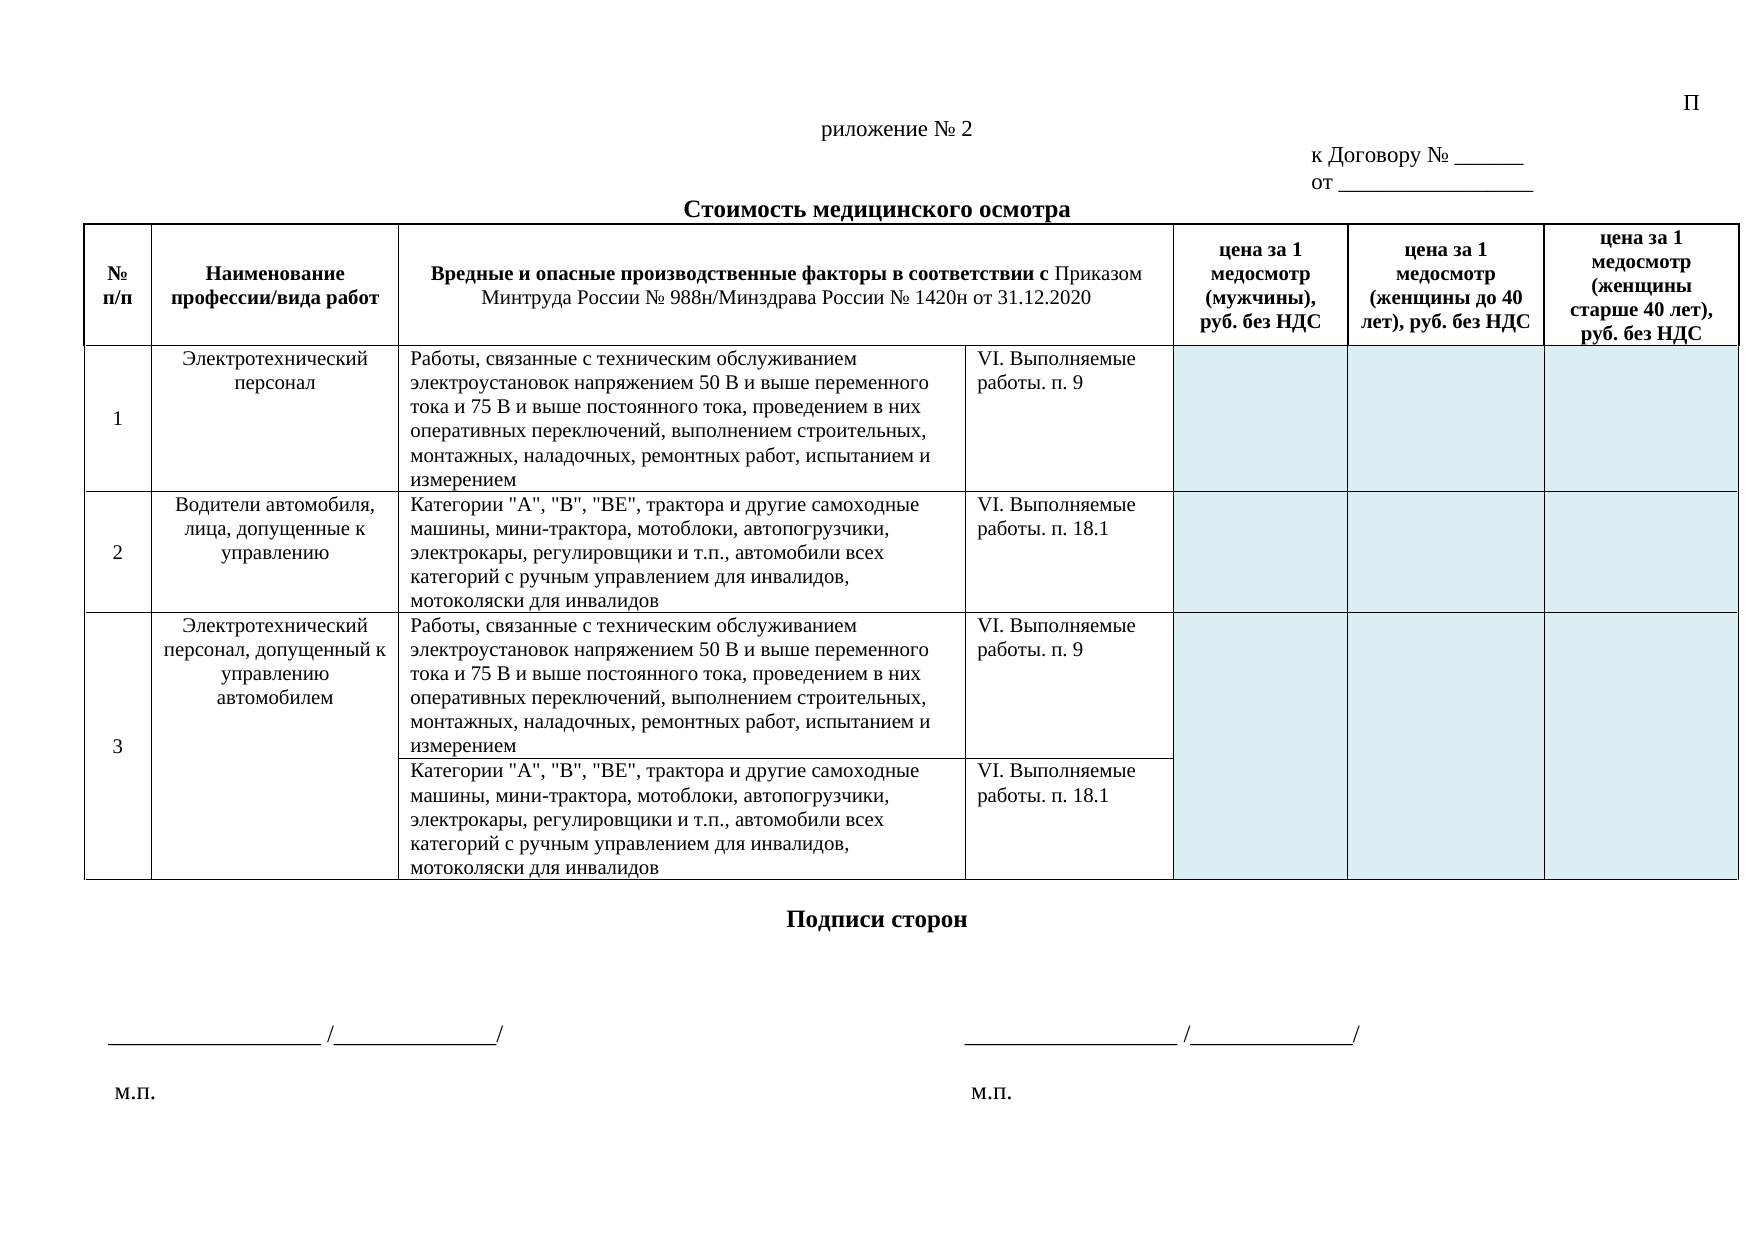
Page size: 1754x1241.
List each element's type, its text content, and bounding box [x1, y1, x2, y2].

table_cell VI. Выполняемые работы. п. 18.1 [966, 759, 1173, 879]
table_cell [1348, 492, 1544, 612]
table_header № п/п [85, 225, 151, 345]
table_header цена за 1 медосмотр (мужчины), руб. без НДС [1174, 225, 1347, 345]
table_cell Категории "A", "B", "BE", трактора и другие самоходные машины, мини-трактора, мотоблоки, автопогрузчики, электрокары, регулировщики и т.п., автомобили всех категорий с ручным управлением для инвалидов, мотоколяски для инвалидов [399, 492, 965, 612]
table_cell [1545, 345, 1738, 491]
table_cell VI. Выполняемые работы. п. 18.1 [966, 492, 1173, 612]
table_cell VI. Выполняемые работы. п. 9 [966, 613, 1173, 757]
table_cell 3 [85, 613, 151, 879]
table_cell [1545, 491, 1738, 612]
text к Договору № ______ [71, 141, 1683, 168]
table_header цена за 1 медосмотр (женщины до 40 лет), руб. без НДС [1349, 225, 1543, 345]
text от _________________ [71, 168, 1683, 194]
table_cell [1545, 612, 1738, 879]
table_cell Работы, связанные с техническим обслуживанием электроустановок напряжением 50 В и выше переменного тока и 75 В и выше постоянного тока, проведением в них оперативных переключений, выполнением строительных, монтажных, наладочных, ремонтных работ, испытанием и измерением [399, 346, 965, 491]
table_cell Работы, связанные с техническим обслуживанием электроустановок напряжением 50 В и выше переменного тока и 75 В и выше постоянного тока, проведением в них оперативных переключений, выполнением строительных, монтажных, наладочных, ремонтных работ, испытанием и измерением [399, 613, 965, 757]
table_cell Электротехнический персонал, допущенный к управлению автомобилем [152, 613, 398, 879]
table_header _________________ /_____________/ м.п. [953, 961, 1706, 1105]
table_cell [1348, 346, 1544, 491]
table_cell Категории "A", "B", "BE", трактора и другие самоходные машины, мини-трактора, мотоблоки, автопогрузчики, электрокары, регулировщики и т.п., автомобили всех категорий с ручным управлением для инвалидов, мотоколяски для инвалидов [399, 759, 965, 879]
text Приложение № 2 [821, 89, 1683, 141]
table_header цена за 1 медосмотр (женщины старше 40 лет), руб. без НДС [1545, 225, 1738, 345]
table_cell 1 [85, 346, 151, 491]
table_cell Электротехнический персонал [152, 346, 398, 491]
table_cell [1174, 346, 1347, 491]
table_header Наименование профессии/вида работ [152, 225, 398, 345]
text Стоимость медицинского осмотра [71, 194, 1683, 223]
table_header _________________ /_____________/ м.п. [97, 961, 953, 1105]
subtitle Подписи сторон [71, 904, 1683, 933]
table_cell [1348, 613, 1544, 879]
table_cell VI. Выполняемые работы. п. 9 [966, 346, 1173, 491]
table_header Вредные и опасные производственные факторы в соответствии с Приказом Минтруда России № 988н/Минздрава России № 1420н от 31.12.2020 [399, 225, 1173, 345]
table_cell 2 [85, 492, 151, 612]
table_cell Водители автомобиля, лица, допущенные к управлению [152, 492, 398, 612]
table_cell [1174, 492, 1347, 612]
table_cell [1174, 613, 1347, 879]
